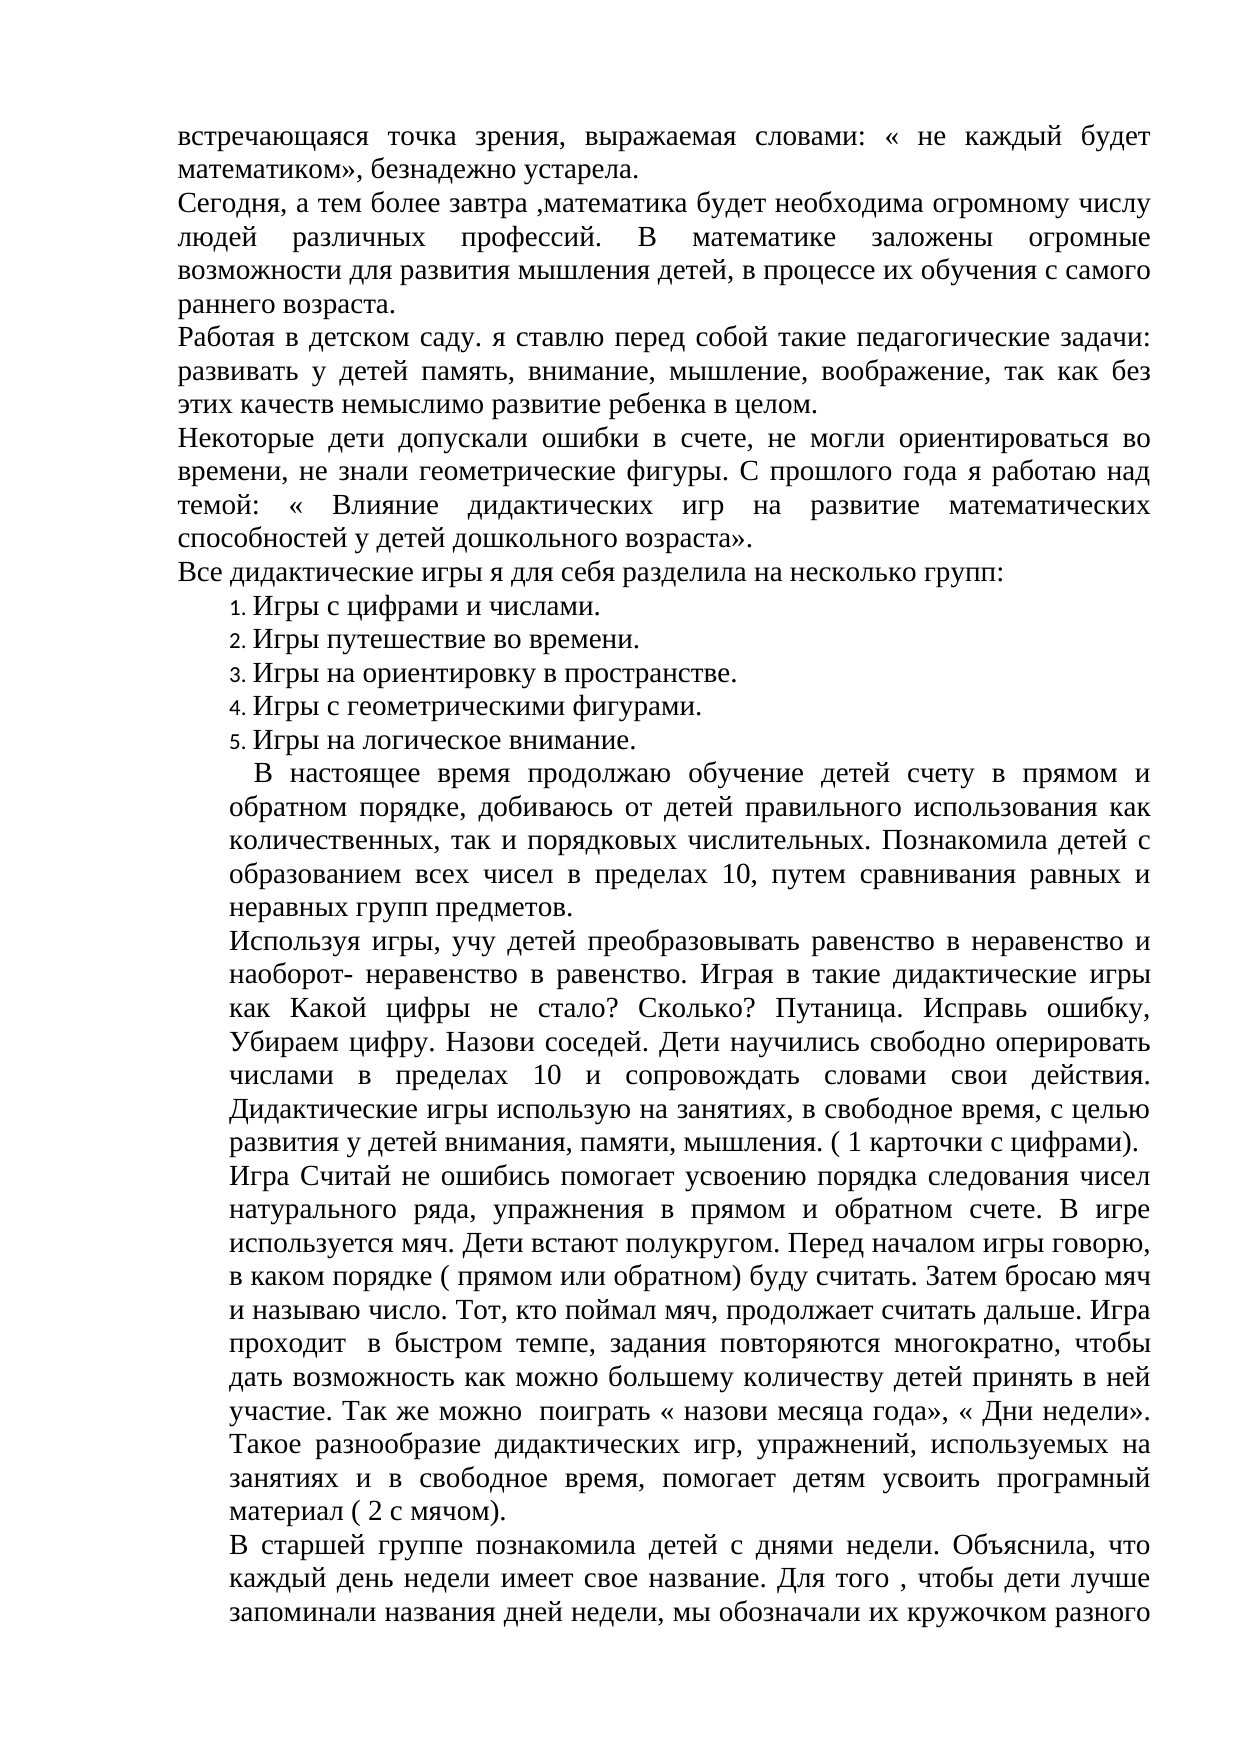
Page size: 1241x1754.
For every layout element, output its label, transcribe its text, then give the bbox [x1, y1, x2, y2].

list Игры с геометрическими фигурами. [229, 688, 1152, 722]
list Игры путешествие во времени. [229, 621, 1152, 655]
text В настоящее время продолжаю обучение детей счету в прямом и обратном порядке, добиваюсь от детей правильного использования как количественных, так и порядковых числительных. Познакомила детей с образованием всех чисел в пределах 10, путем сравнивания равных и неравных групп предметов. [229, 755, 1152, 923]
list Игры на ориентировку в пространстве. [229, 655, 1152, 688]
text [177, 118, 1152, 185]
text Игра Считай не ошибись помогает усвоению порядка следования чисел натурального ряда, упражнения в прямом и обратном счете. В игре используется мяч. Дети встают полукругом. Перед началом игры говорю, в каком порядке ( прямом или обратном) буду считать. Затем бросаю мяч и называю число. Тот, кто поймал мяч, продолжает считать дальше. Игра проходит в быстром темпе, задания повторяются многократно, чтобы дать возможность как можно большему количеству детей принять в ней участие. Так же можно поиграть « назови месяца года», « Дни недели». Такое разнообразие дидактических игр, упражнений, используемых на занятиях и в свободное время, помогает детям усвоить програмный материал ( 2 с мячом). [229, 1158, 1152, 1527]
list Игры на логическое внимание. [229, 722, 1152, 755]
text Работая в детском саду. я ставлю перед собой такие педагогические задачи: развивать у детей память, внимание, мышление, воображение, так как без этих качеств немыслимо развитие ребенка в целом. [177, 319, 1152, 420]
text Все дидактические игры я для себя разделила на несколько групп: [177, 554, 1152, 588]
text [229, 1527, 1152, 1627]
list Игры с цифрами и числами. [229, 588, 1152, 621]
text Сегодня, а тем более завтра ,математика будет необходима огромному числу людей различных профессий. В математике заложены огромные возможности для развития мышления детей, в процессе их обучения с самого раннего возраста. [177, 185, 1152, 319]
text Используя игры, учу детей преобразовывать равенство в неравенство и наоборот- неравенство в равенство. Играя в такие дидактические игры как Какой цифры не стало? Сколько? Путаница. Исправь ошибку, Убираем цифру. Назови соседей. Дети научились свободно оперировать числами в пределах 10 и сопровождать словами свои действия. Дидактические игры использую на занятиях, в свободное время, с целью развития у детей внимания, памяти, мышления. ( 1 карточки с цифрами). [229, 923, 1152, 1158]
text Некоторые дети допускали ошибки в счете, не могли ориентироваться во времени, не знали геометрические фигуры. С прошлого года я работаю над темой: « Влияние дидактических игр на развитие математических способностей у детей дошкольного возраста». [177, 420, 1152, 554]
